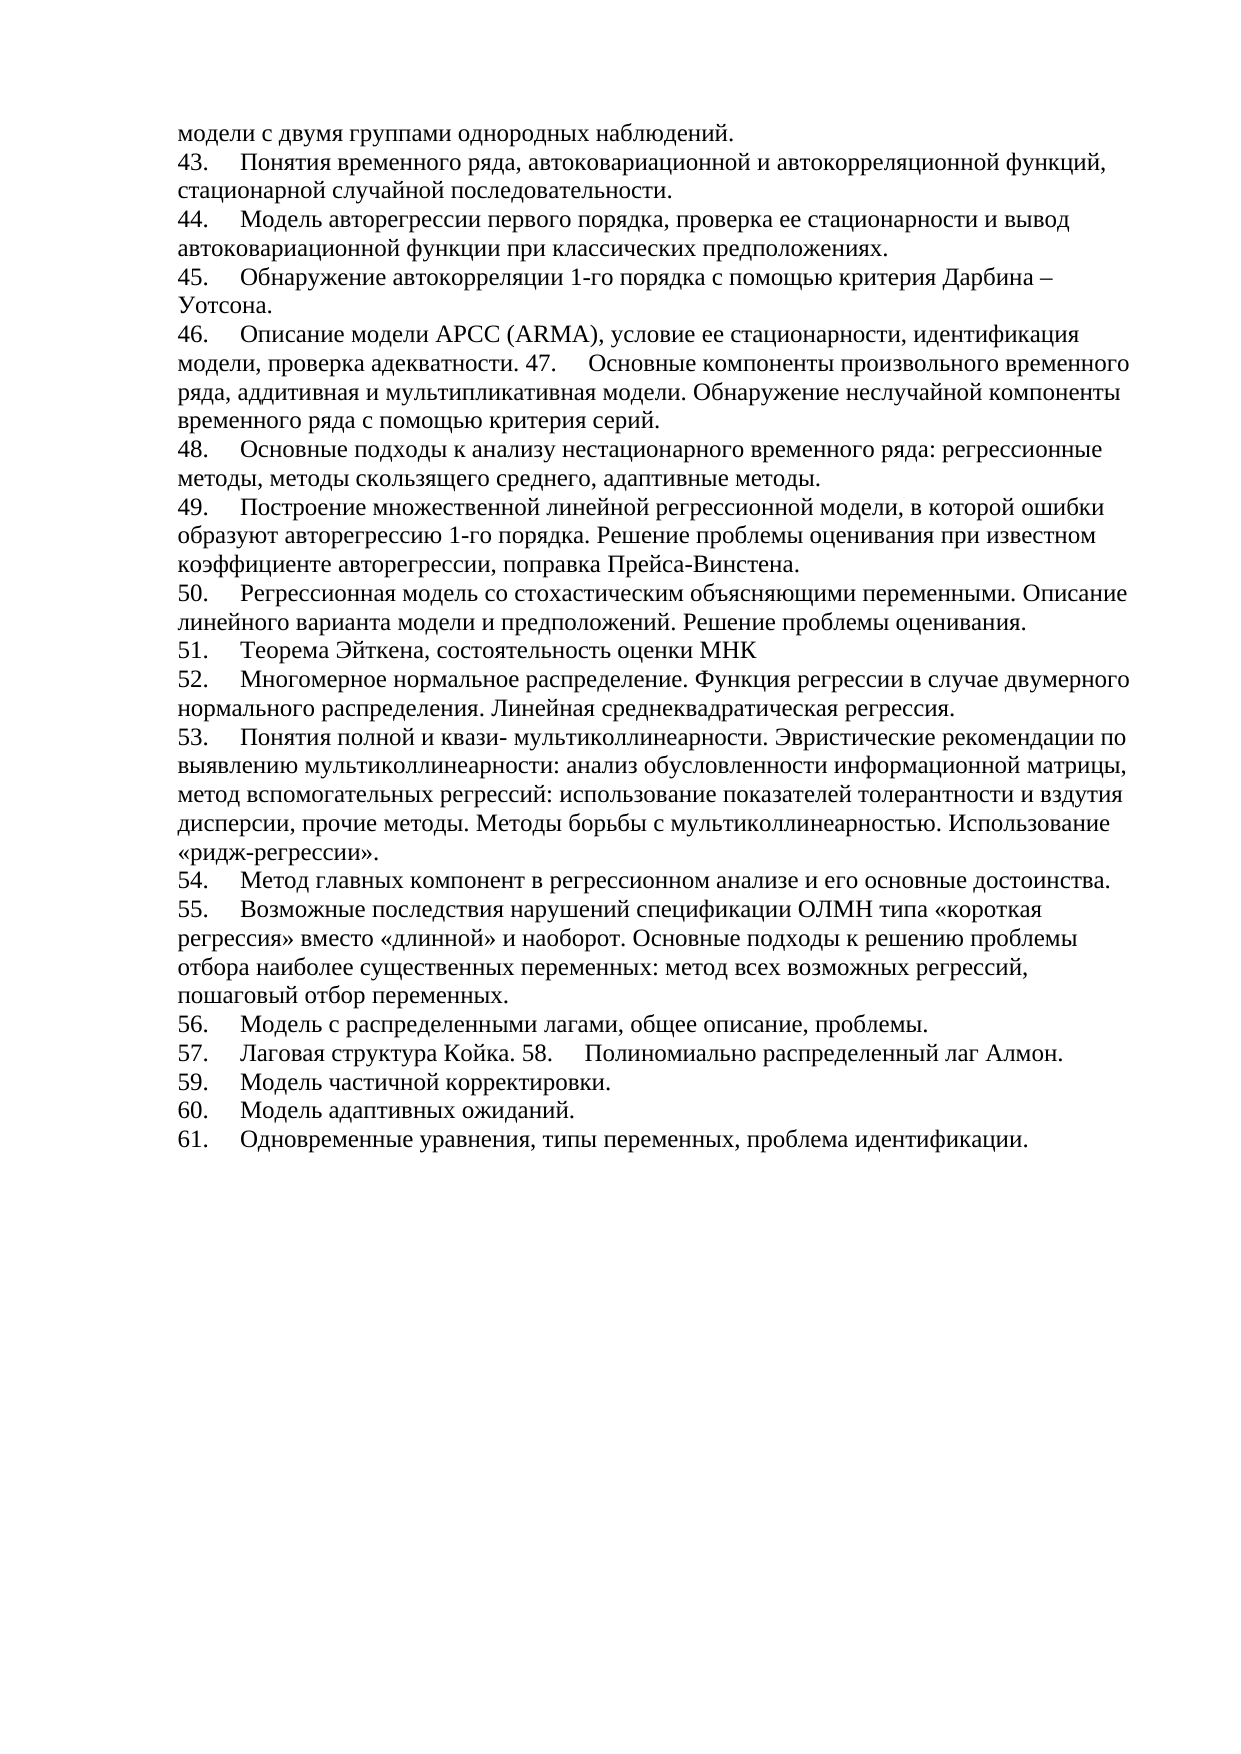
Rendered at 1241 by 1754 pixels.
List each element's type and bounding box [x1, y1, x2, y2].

text [177, 118, 1152, 1153]
